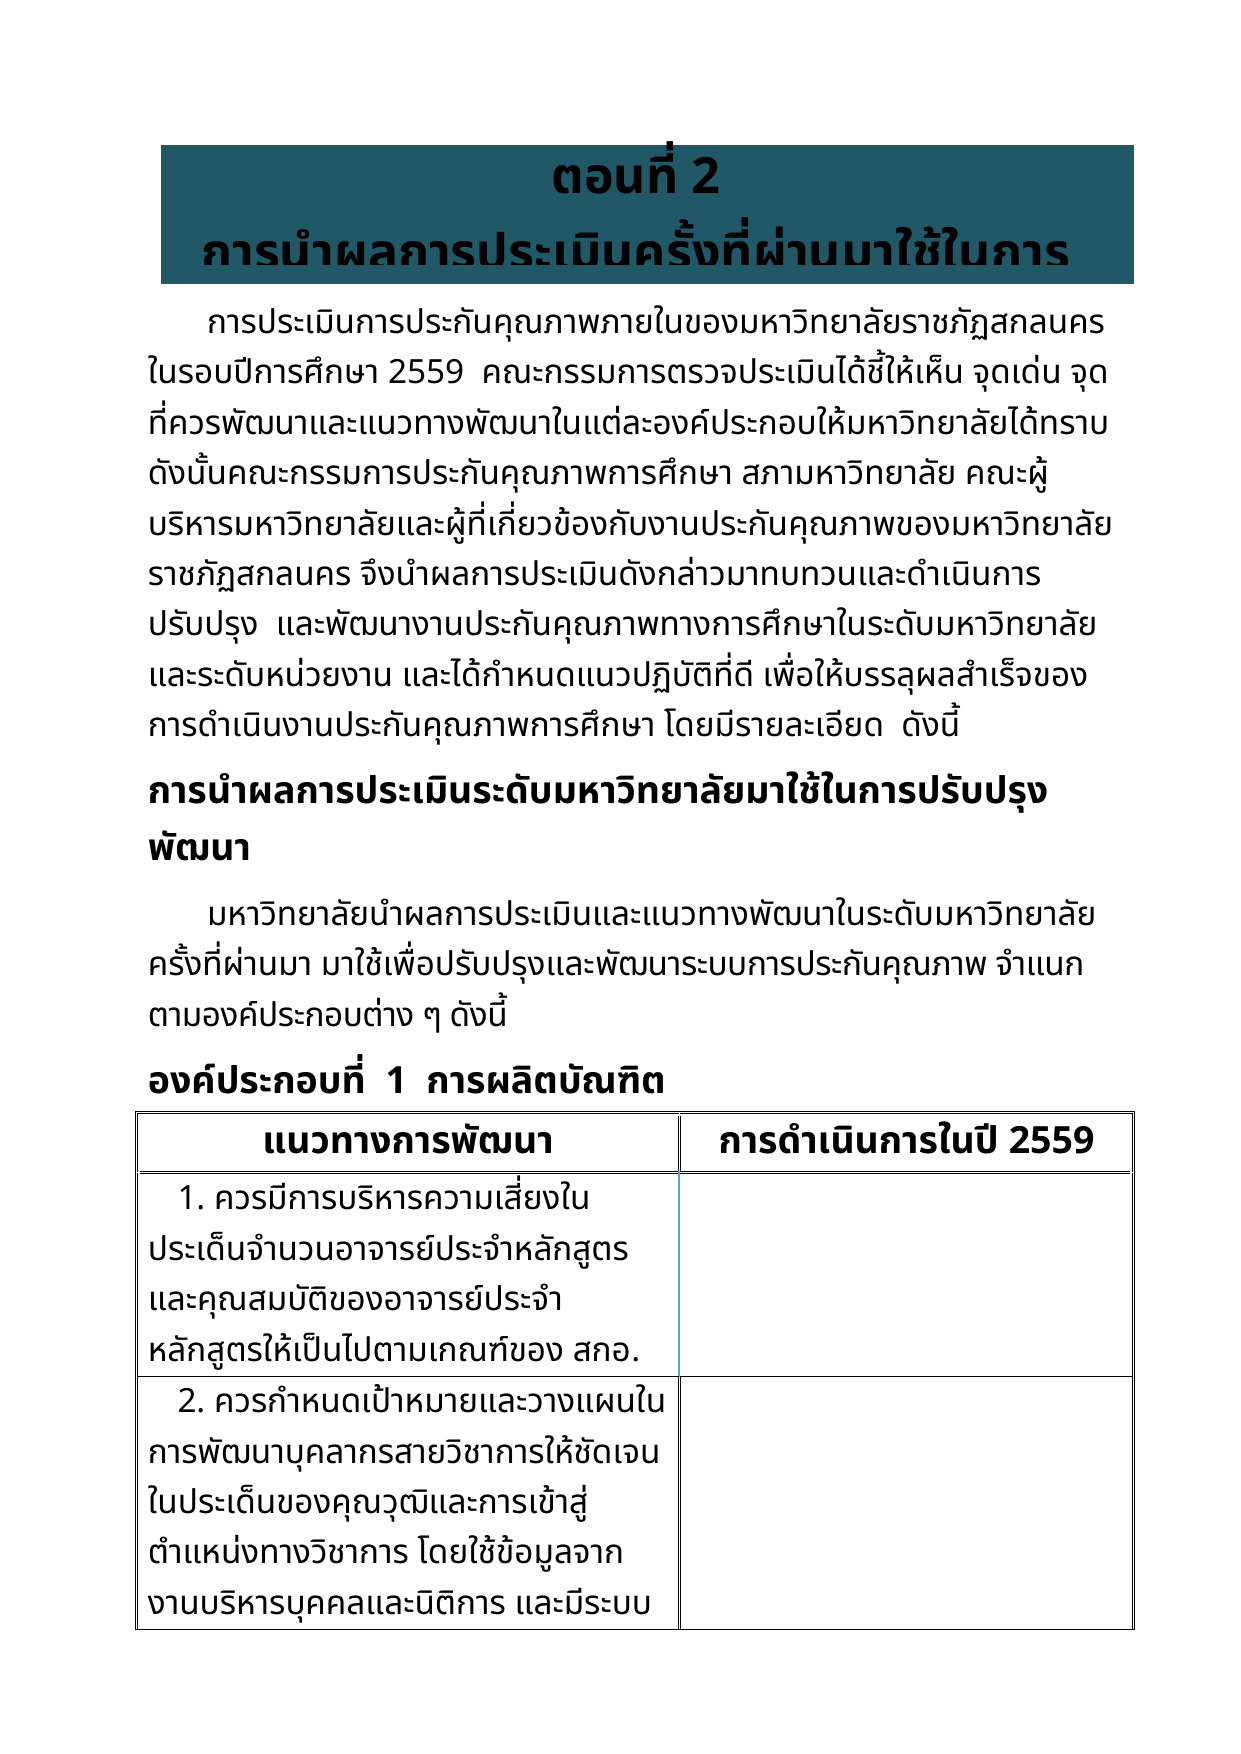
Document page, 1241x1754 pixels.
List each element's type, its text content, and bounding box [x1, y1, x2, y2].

table_cell [681, 1377, 1132, 1629]
table_cell [680, 1171, 1132, 1376]
table_cell 1. ควรมีการบริหารความเสี่ยงในประเด็นจำนวนอาจารย์ประจำหลักสูตรและคุณสมบัติของอาจารย์ประจำหลักสูตรให้เป็นไปตามเกณฑ์ของ สกอ. [138, 1171, 678, 1376]
text การนำผลการประเมินระดับมหาวิทยาลัยมาใช้ในการปรับปรุงพัฒนา [148, 764, 1122, 877]
text การประเมินการประกันคุณภาพภายในของมหาวิทยาลัยราชภัฏสกลนครในรอบปีการศึกษา 2559 คณะกรรมการตรวจประเมินได้ชี้ให้เห็น จุดเด่น จุดที่ควรพัฒนาและแนวทางพัฒนาในแต่ละองค์ประกอบให้มหาวิทยาลัยได้ทราบ ดังนั้นคณะกรรมการประกันคุณภาพการศึกษา สภามหาวิทยาลัย คณะผู้บริหารมหาวิทยาลัยและผู้ที่เกี่ยวข้องกับงานประกันคุณภาพของมหาวิทยาลัยราชภัฏสกลนคร จึงนำผลการประเมินดังกล่าวมาทบทวนและดำเนินการปรับปรุง และพัฒนางานประกันคุณภาพทางการศึกษาในระดับมหาวิทยาลัยและระดับหน่วยงาน และได้กำหนดแนวปฏิบัติที่ดี เพื่อให้บรรลุผลสำเร็จของการดำเนินงานประกันคุณภาพการศึกษา โดยมีรายละเอียด ดังนี้ [148, 298, 1122, 752]
text มหาวิทยาลัยนำผลการประเมินและแนวทางพัฒนาในระดับมหาวิทยาลัยครั้งที่ผ่านมา มาใช้เพื่อปรับปรุงและพัฒนาระบบการประกันคุณภาพ จำแนกตามองค์ประกอบต่าง ๆ ดังนี้ [148, 890, 1122, 1041]
text องค์ประกอบที่ 1 การผลิตบัณฑิต [148, 1054, 1122, 1111]
table_header การดำเนินการในปี 2559 [679, 1114, 1132, 1171]
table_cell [138, 1377, 678, 1629]
table_header แนวทางการพัฒนา [138, 1114, 679, 1171]
